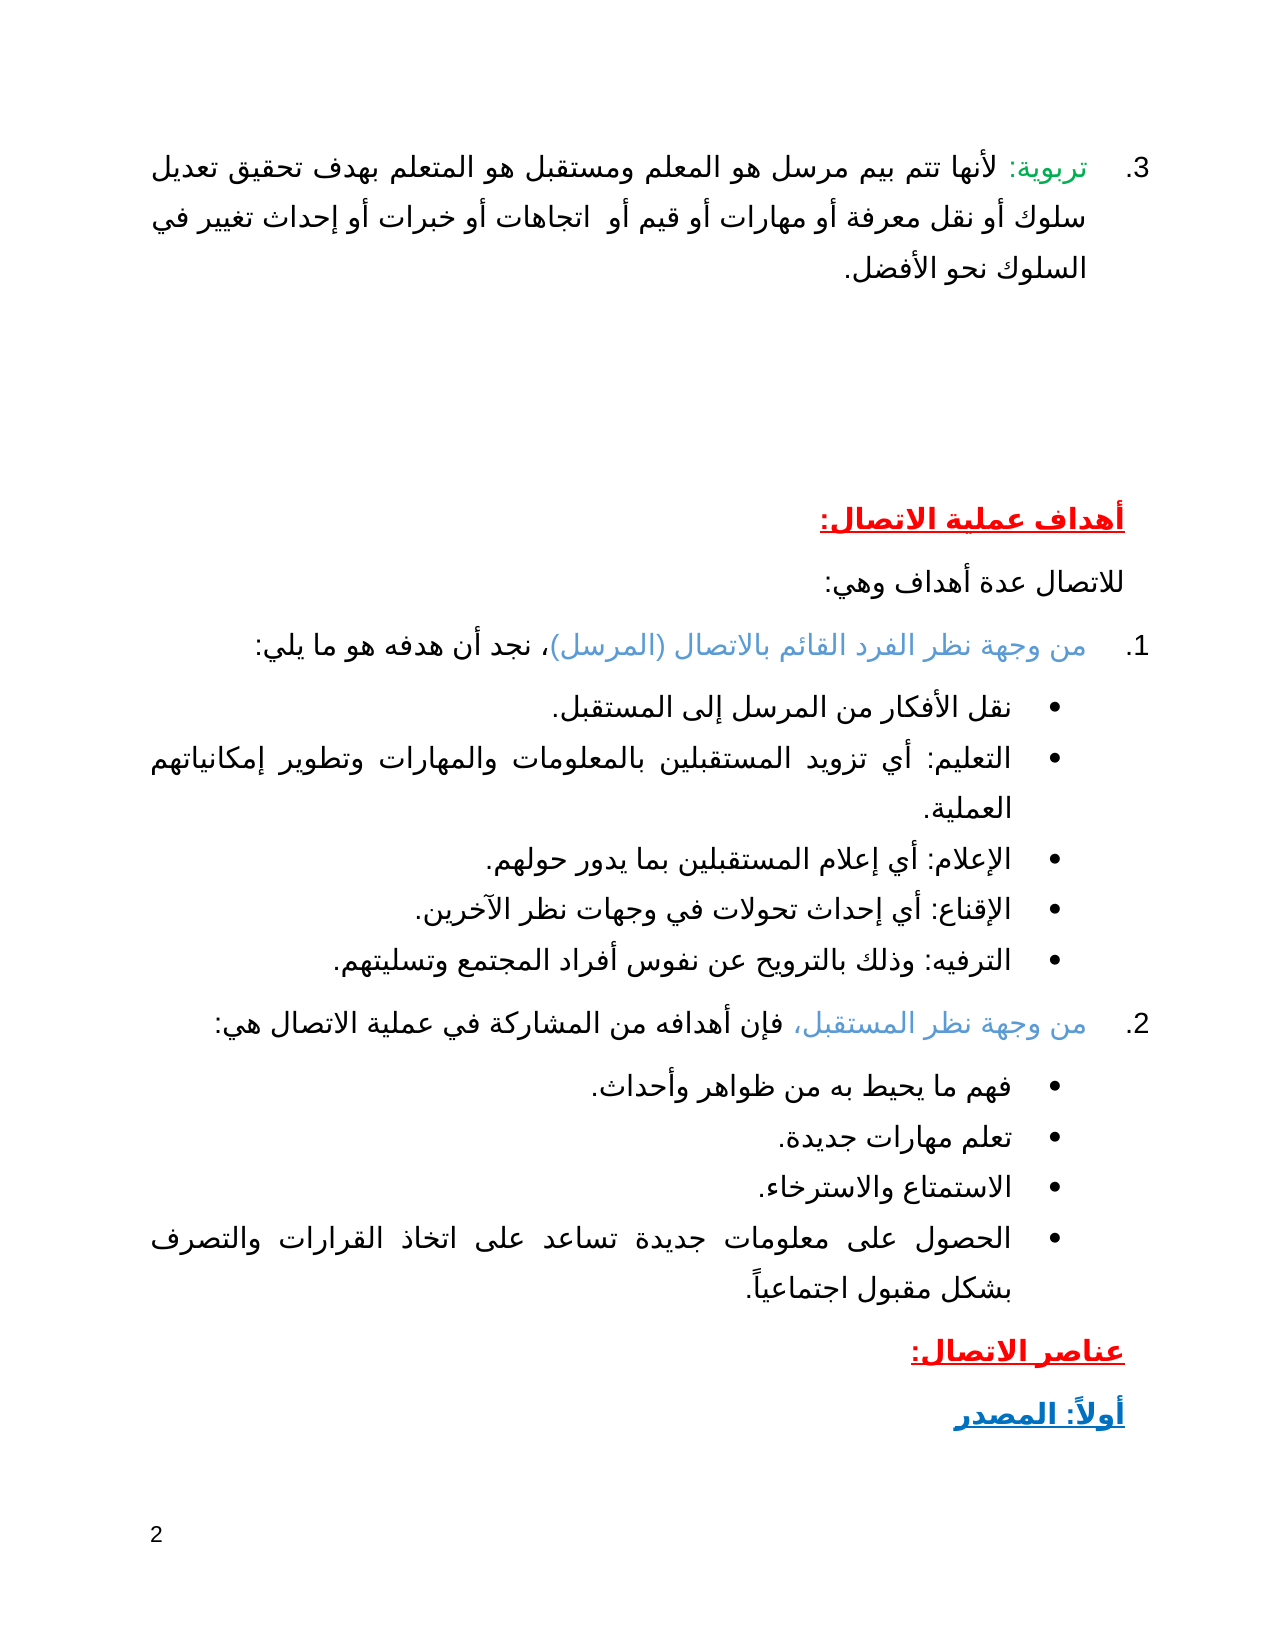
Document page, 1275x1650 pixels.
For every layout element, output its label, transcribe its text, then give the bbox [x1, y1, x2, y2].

list الترفيه: وذلك بالترويح عن نفوس أفراد المجتمع وتسليتهم. [150, 943, 1050, 977]
list نقل الأفكار من المرسل إلى المستقبل. [150, 690, 1050, 724]
list الإقناع: أي إحداث تحولات في وجهات نظر الآخرين. [150, 892, 1050, 926]
list تربوية: لأنها تتم بيم مرسل هو المعلم ومستقبل هو المتعلم بهدف تحقيق تعديل سلوك أو نقل معرفة أو مهارات أو قيم أو اتجاهات أو خبرات أو إحداث تغيير في السلوك نحو الأفضل. [150, 150, 1125, 284]
list الحصول على معلومات جديدة تساعد على اتخاذ القرارات والتصرف بشكل مقبول اجتماعياً. [150, 1221, 1050, 1305]
text أولاً: المصدر [150, 1397, 1125, 1431]
list من وجهة نظر المستقبل، فإن أهدافه من المشاركة في عملية الاتصال هي: [150, 1006, 1125, 1040]
text للاتصال عدة أهداف وهي: [150, 565, 1125, 598]
list الاستمتاع والاسترخاء. [150, 1170, 1050, 1204]
list تعلم مهارات جديدة. [150, 1119, 1050, 1153]
list من وجهة نظر الفرد القائم بالاتصال (المرسل)، نجد أن هدفه هو ما يلي: [150, 627, 1125, 661]
list فهم ما يحيط به من ظواهر وأحداث. [150, 1069, 1050, 1103]
list الإعلام: أي إعلام المستقبلين بما يدور حولهم. [150, 842, 1050, 876]
list التعليم: أي تزويد المستقبلين بالمعلومات والمهارات وتطوير إمكانياتهم العملية. [150, 741, 1050, 825]
text عناصر الاتصال: [150, 1334, 1125, 1368]
text أهداف عملية الاتصال: [150, 502, 1125, 535]
